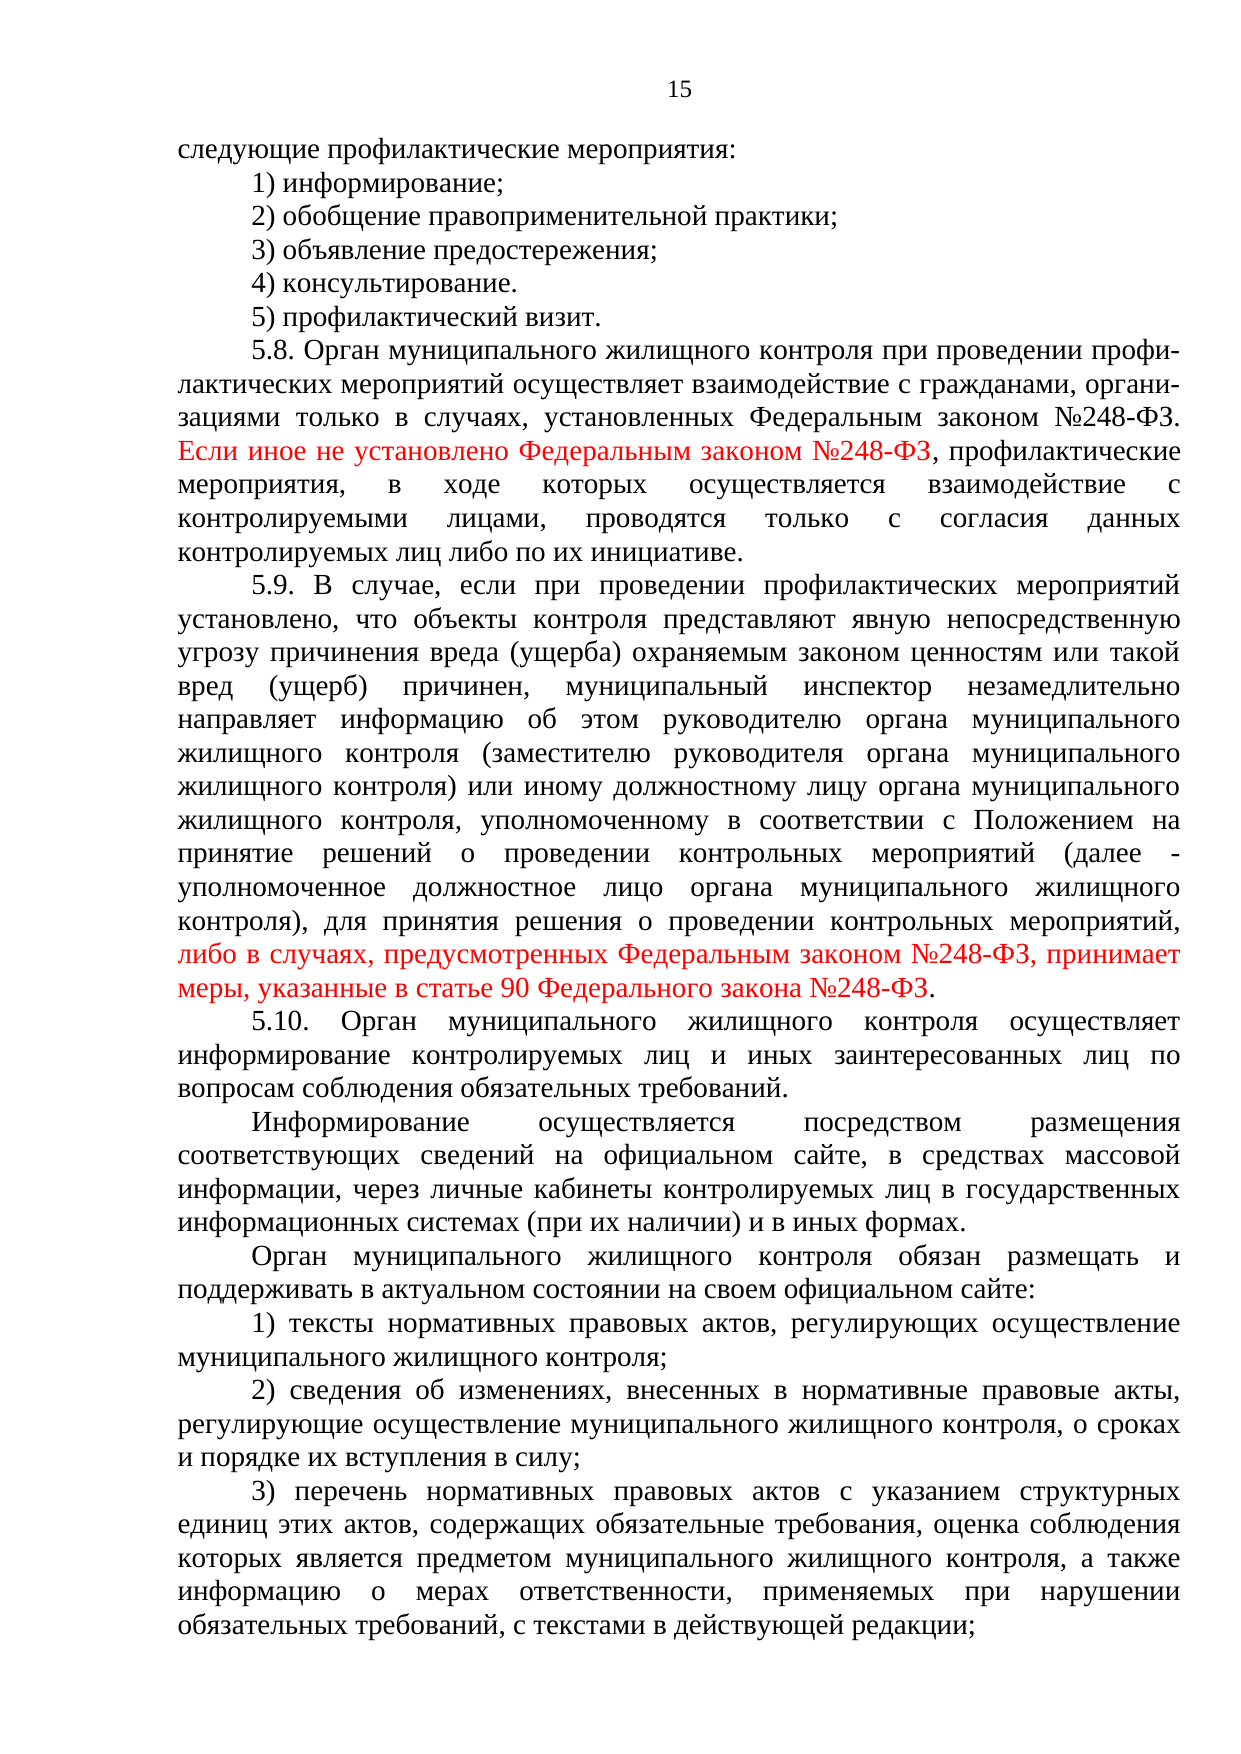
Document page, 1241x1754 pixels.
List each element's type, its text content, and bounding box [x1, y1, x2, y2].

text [177, 131, 1181, 165]
text 5.9. В случае, если при проведении профилактических мероприятий установлено, что объекты контроля представляют явную непосредственную угрозу причинения вреда (ущерба) охраняемым законом ценностям или такой вред (ущерб) причинен, муниципальный инспектор незамедлительно направляет информацию об этом руководителю органа муниципального жилищного контроля (заместителю руководителя органа муниципального жилищного контроля) или иному должностному лицу органа муниципального жилищного контроля, уполномоченному в соответствии с Положением на принятие решений о проведении контрольных мероприятий (далее - уполномоченное должностное лицо органа муниципального жилищного контроля), для принятия решения о проведении контрольных мероприятий, либо в случаях, предусмотренных Федеральным законом №248-ФЗ, принимает меры, указанные в статье 90 Федерального закона №248-ФЗ. [177, 567, 1181, 1003]
text 3) перечень нормативных правовых актов с указанием структурных единиц этих актов, содержащих обязательные требования, оценка соблюдения которых является предметом муниципального жилищного контроля, а также информацию о мерах ответственности, применяемых при нарушении обязательных требований, с текстами в действующей редакции; [177, 1473, 1181, 1641]
text Информирование осуществляется посредством размещения соответствующих сведений на официальном сайте, в средствах массовой информации, через личные кабинеты контролируемых лиц в государственных информационных системах (при их наличии) и в иных формах. [177, 1104, 1181, 1238]
text 1) тексты нормативных правовых актов, регулирующих осуществление муниципального жилищного контроля; [177, 1305, 1181, 1372]
text 5) профилактический визит. [177, 299, 1181, 332]
text Орган муниципального жилищного контроля обязан размещать и поддерживать в актуальном состоянии на своем официальном сайте: [177, 1238, 1181, 1305]
text 1) информирование; [177, 165, 1181, 198]
text 2) сведения об изменениях, внесенных в нормативные правовые акты, регулирующие осуществление муниципального жилищного контроля, о сроках и порядке их вступления в силу; [177, 1372, 1181, 1473]
text 5.8. Орган муниципального жилищного контроля при проведении профи-лактических мероприятий осуществляет взаимодействие с гражданами, органи-зациями только в случаях, установленных Федеральным законом №248-ФЗ. Если иное не установлено Федеральным законом №248-ФЗ, профилактические мероприятия, в ходе которых осуществляется взаимодействие с контролируемыми лицами, проводятся только с согласия данных контролируемых лиц либо по их инициативе. [177, 332, 1181, 567]
text 4) консультирование. [177, 265, 1181, 299]
text 5.10. Орган муниципального жилищного контроля осуществляет информирование контролируемых лиц и иных заинтересованных лиц по вопросам соблюдения обязательных требований. [177, 1003, 1181, 1104]
text 3) объявление предостережения; [177, 232, 1181, 265]
text 2) обобщение правоприменительной практики; [177, 198, 1181, 232]
